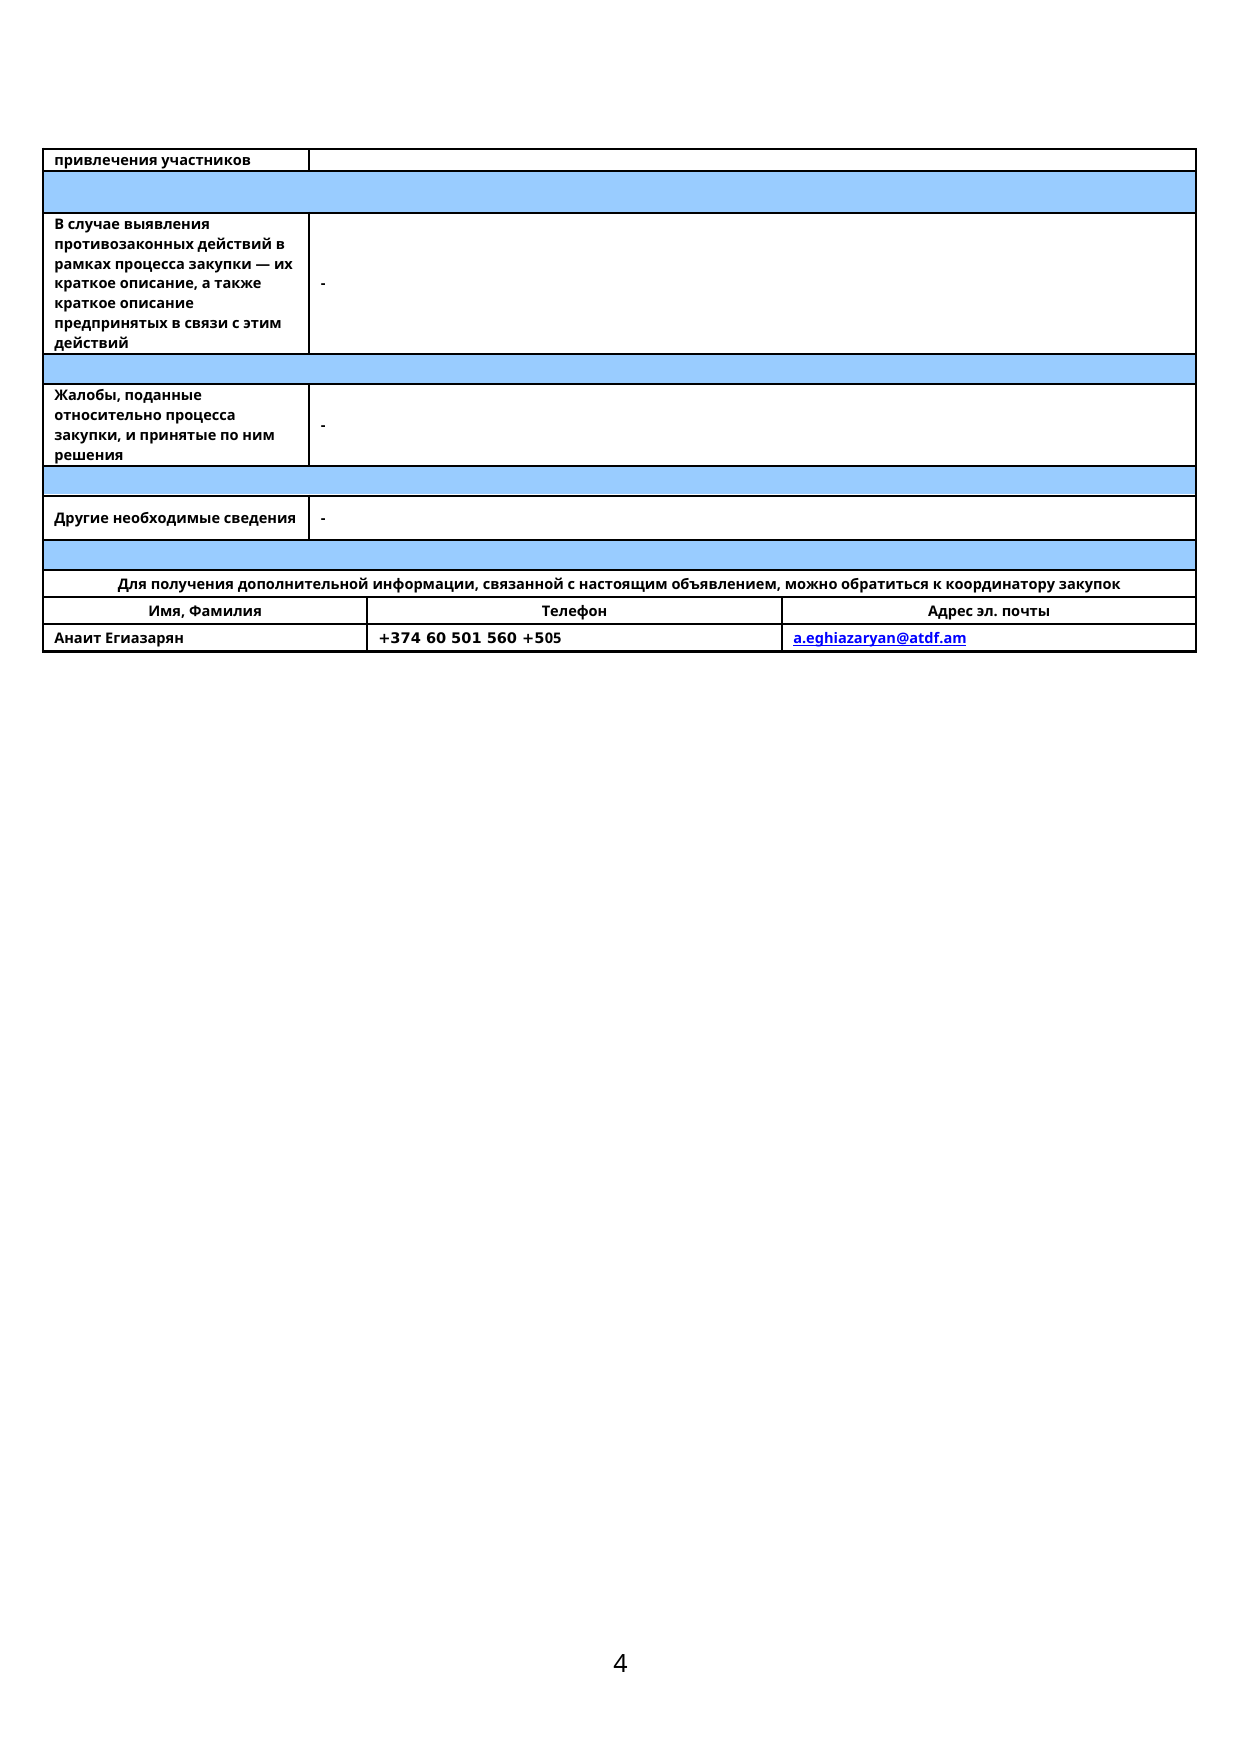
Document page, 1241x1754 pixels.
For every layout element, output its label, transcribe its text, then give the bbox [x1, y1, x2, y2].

table_cell Для получения дополнительной информации, связанной с настоящим объявлением, можно обратиться к координатору закупок [44, 571, 1195, 596]
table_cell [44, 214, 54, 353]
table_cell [44, 150, 308, 170]
table_cell [44, 355, 1195, 383]
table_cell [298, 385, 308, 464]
table_cell a.eghiazaryan@atdf.am [783, 625, 1195, 650]
table_cell Телефон [368, 598, 781, 623]
table_cell Другие необходимые сведения [44, 497, 308, 539]
table_cell - [310, 214, 1195, 353]
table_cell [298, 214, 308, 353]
table_cell [44, 172, 1195, 212]
table_cell Адрес эл. почты [783, 598, 1195, 623]
table_cell +374 60 501 560 +505 [368, 625, 781, 650]
table_cell - [310, 497, 1195, 539]
table_cell [44, 467, 1195, 494]
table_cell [310, 150, 1195, 170]
table_cell - [310, 385, 1195, 464]
table_cell Имя, Фамилия [44, 598, 366, 623]
table_cell Анаит Егиазарян [44, 625, 366, 650]
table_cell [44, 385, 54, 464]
table_cell [44, 541, 1195, 569]
